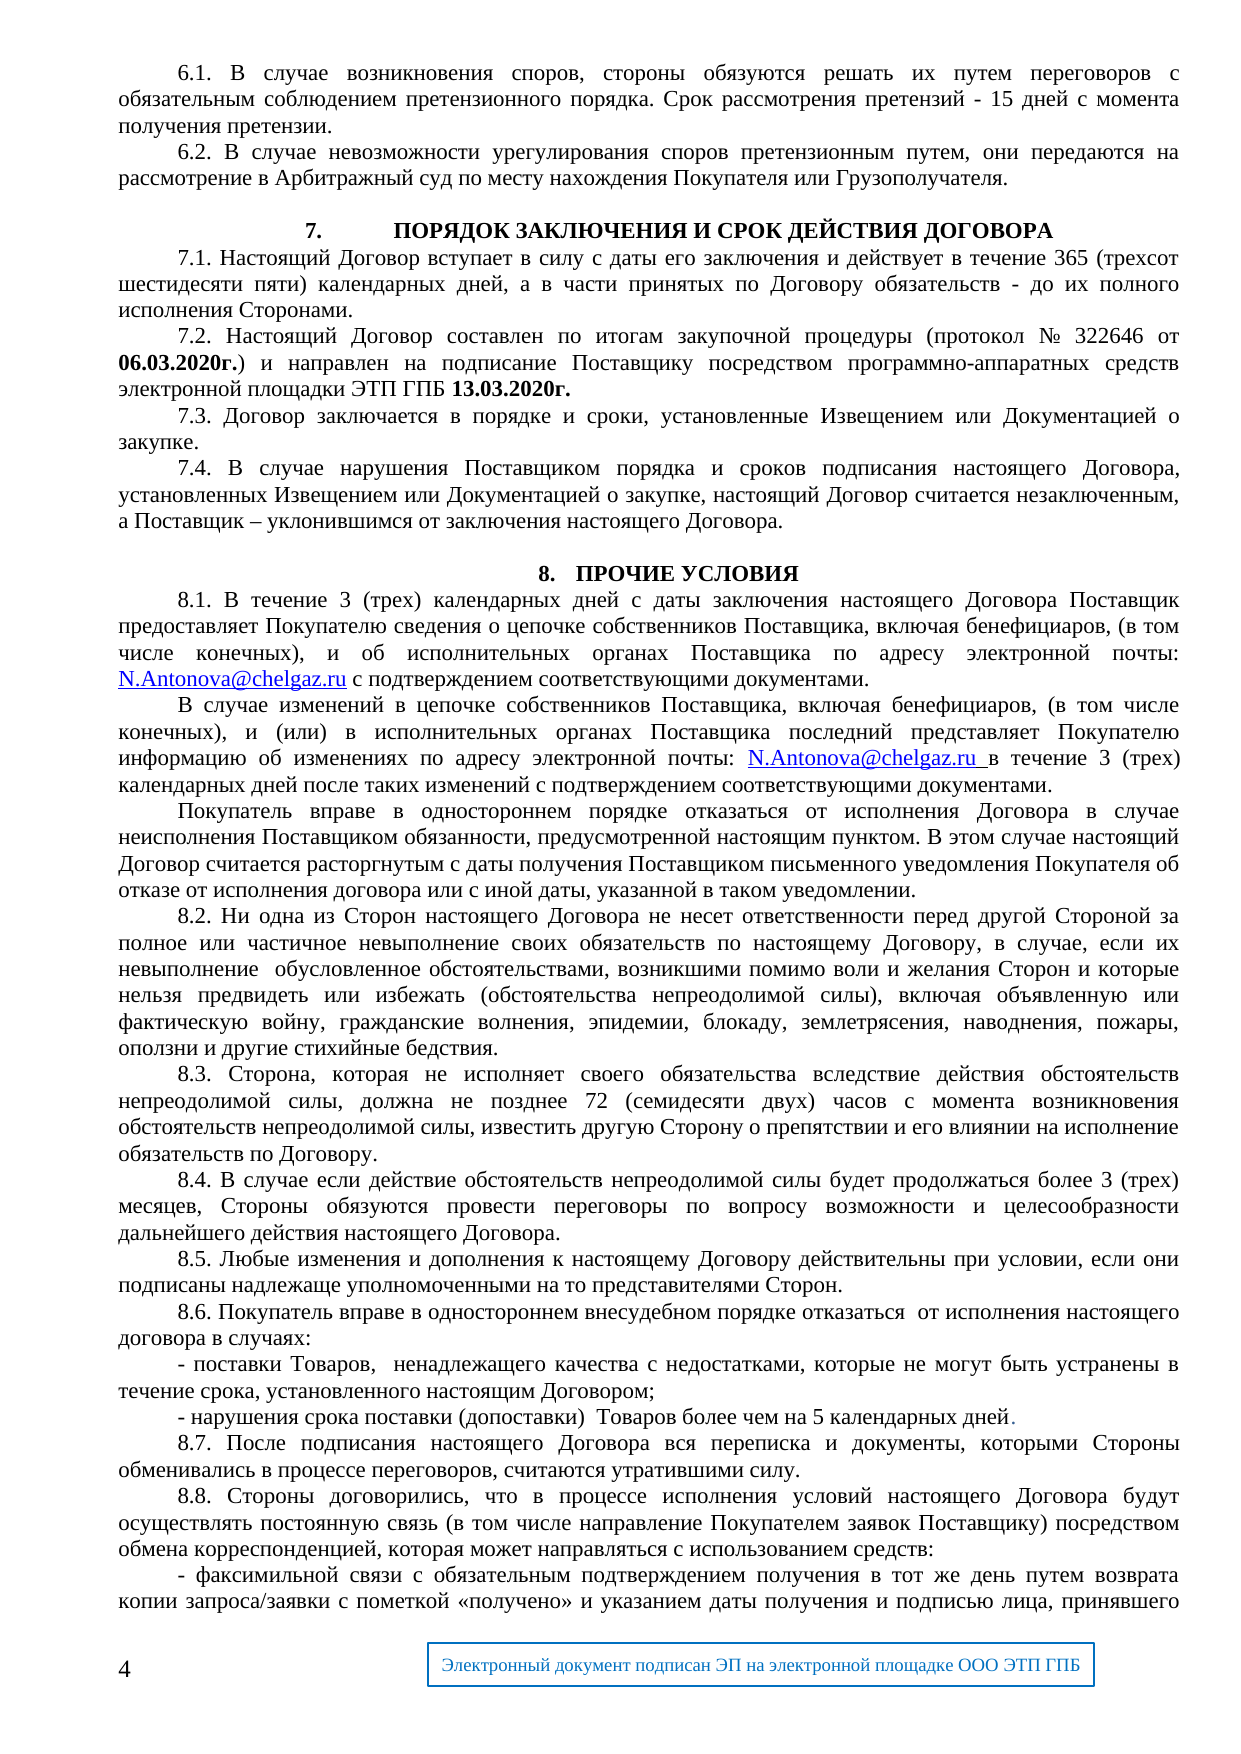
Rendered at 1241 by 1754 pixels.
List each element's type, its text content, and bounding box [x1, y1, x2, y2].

text 8.3. Сторона, которая не исполняет своего обязательства вследствие действия обстоятельств непреодолимой силы, должна не позднее 72 (семидесяти двух) часов с момента возникновения обстоятельств непреодолимой силы, известить другую Сторону о препятствии и его влиянии на исполнение обязательств по Договору. [118, 1061, 1181, 1166]
text 8.2. Ни одна из Сторон настоящего Договора не несет ответственности перед другой Стороной за полное или частичное невыполнение своих обязательств по настоящему Договору, в случае, если их невыполнение обусловленное обстоятельствами, возникшими помимо воли и желания Сторон и которые нельзя предвидеть или избежать (обстоятельства непреодолимой силы), включая объявленную или фактическую войну, гражданские волнения, эпидемии, блокаду, землетрясения, наводнения, пожары, оползни и другие стихийные бедствия. [118, 902, 1181, 1061]
text 8.7. После подписания настоящего Договора вся переписка и документы, которыми Стороны обменивались в процессе переговоров, считаются утратившими силу. [118, 1429, 1181, 1482]
text 8.5. Любые изменения и дополнения к настоящему Договору действительны при условии, если они подписаны надлежаще уполномоченными на то представителями Сторон. [118, 1245, 1181, 1298]
text 7.2. Настоящий Договор составлен по итогам закупочной процедуры (протокол № 322646 от 06.03.2020г.) и направлен на подписание Поставщику посредством программно-аппаратных средств электронной площадки ЭТП ГПБ 13.03.2020г. [118, 323, 1181, 402]
text 6.2. В случае невозможности урегулирования споров претензионным путем, они передаются на рассмотрение в Арбитражный суд по месту нахождения Покупателя или Грузополучателя. [118, 138, 1181, 191]
text 7.3. Договор заключается в порядке и сроки, установленные Извещением или Документацией о закупке. [118, 402, 1181, 454]
text 8.6. Покупатель вправе в одностороннем внесудебном порядке отказаться от исполнения настоящего договора в случаях: [118, 1298, 1181, 1350]
text 8.1. В течение 3 (трех) календарных дней с даты заключения настоящего Договора Поставщик предоставляет Покупателю сведения о цепочке собственников Поставщика, включая бенефициаров, (в том числе конечных), и об исполнительных органах Поставщика по адресу электронной почты: с подтверждением соответствующими документами. [118, 586, 1181, 692]
text 8.8. Стороны договорились, что в процессе исполнения условий настоящего Договора будут осуществлять постоянную связь (в том числе направление Покупателем заявок Поставщику) посредством обмена корреспонденцией, которая может направляться с использованием средств: [118, 1482, 1181, 1561]
list ПОРЯДОК ЗАКЛЮЧЕНИЯ И СРОК ДЕЙСТВИЯ ДОГОВОРА [118, 217, 1181, 243]
text 7.4. В случае нарушения Поставщиком порядка и сроков подписания настоящего Договора, установленных Извещением или Документацией о закупке, настоящий Договор считается незаключенным, а Поставщик – уклонившимся от заключения настоящего Договора. [118, 454, 1181, 533]
text - нарушения срока поставки (допоставки) Товаров более чем на 5 календарных дней. [118, 1403, 1181, 1429]
list ПРОЧИЕ УСЛОВИЯ [156, 560, 1181, 586]
text 6.1. В случае возникновения споров, стороны обязуются решать их путем переговоров с обязательным соблюдением претензионного порядка. Срок рассмотрения претензий - 15 дней с момента получения претензии. [118, 59, 1181, 138]
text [118, 1561, 1181, 1614]
text Покупатель вправе в одностороннем порядке отказаться от исполнения Договора в случае неисполнения Поставщиком обязанности, предусмотренной настоящим пунктом. В этом случае настоящий Договор считается расторгнутым с даты получения Поставщиком письменного уведомления Покупателя об отказе от исполнения договора или с иной даты, указанной в таком уведомлении. [118, 797, 1181, 902]
text 7.1. Настоящий Договор вступает в силу с даты его заключения и действует в течение 365 (трехсот шестидесяти пяти) календарных дней, а в части принятых по Договору обязательств - до их полного исполнения Сторонами. [118, 243, 1181, 323]
text - поставки Товаров, ненадлежащего качества с недостатками, которые не могут быть устранены в течение срока, установленного настоящим Договором; [118, 1350, 1181, 1403]
text В случае изменений в цепочке собственников Поставщика, включая бенефициаров, (в том числе конечных), и (или) в исполнительных органах Поставщика последний представляет Покупателю информацию об изменениях по адресу электронной почты: в течение 3 (трех) календарных дней после таких изменений с подтверждением соответствующими документами. [118, 692, 1181, 797]
text 8.4. В случае если действие обстоятельств непреодолимой силы будет продолжаться более 3 (трех) месяцев, Стороны обязуются провести переговоры по вопросу возможности и целесообразности дальнейшего действия настоящего Договора. [118, 1166, 1181, 1245]
